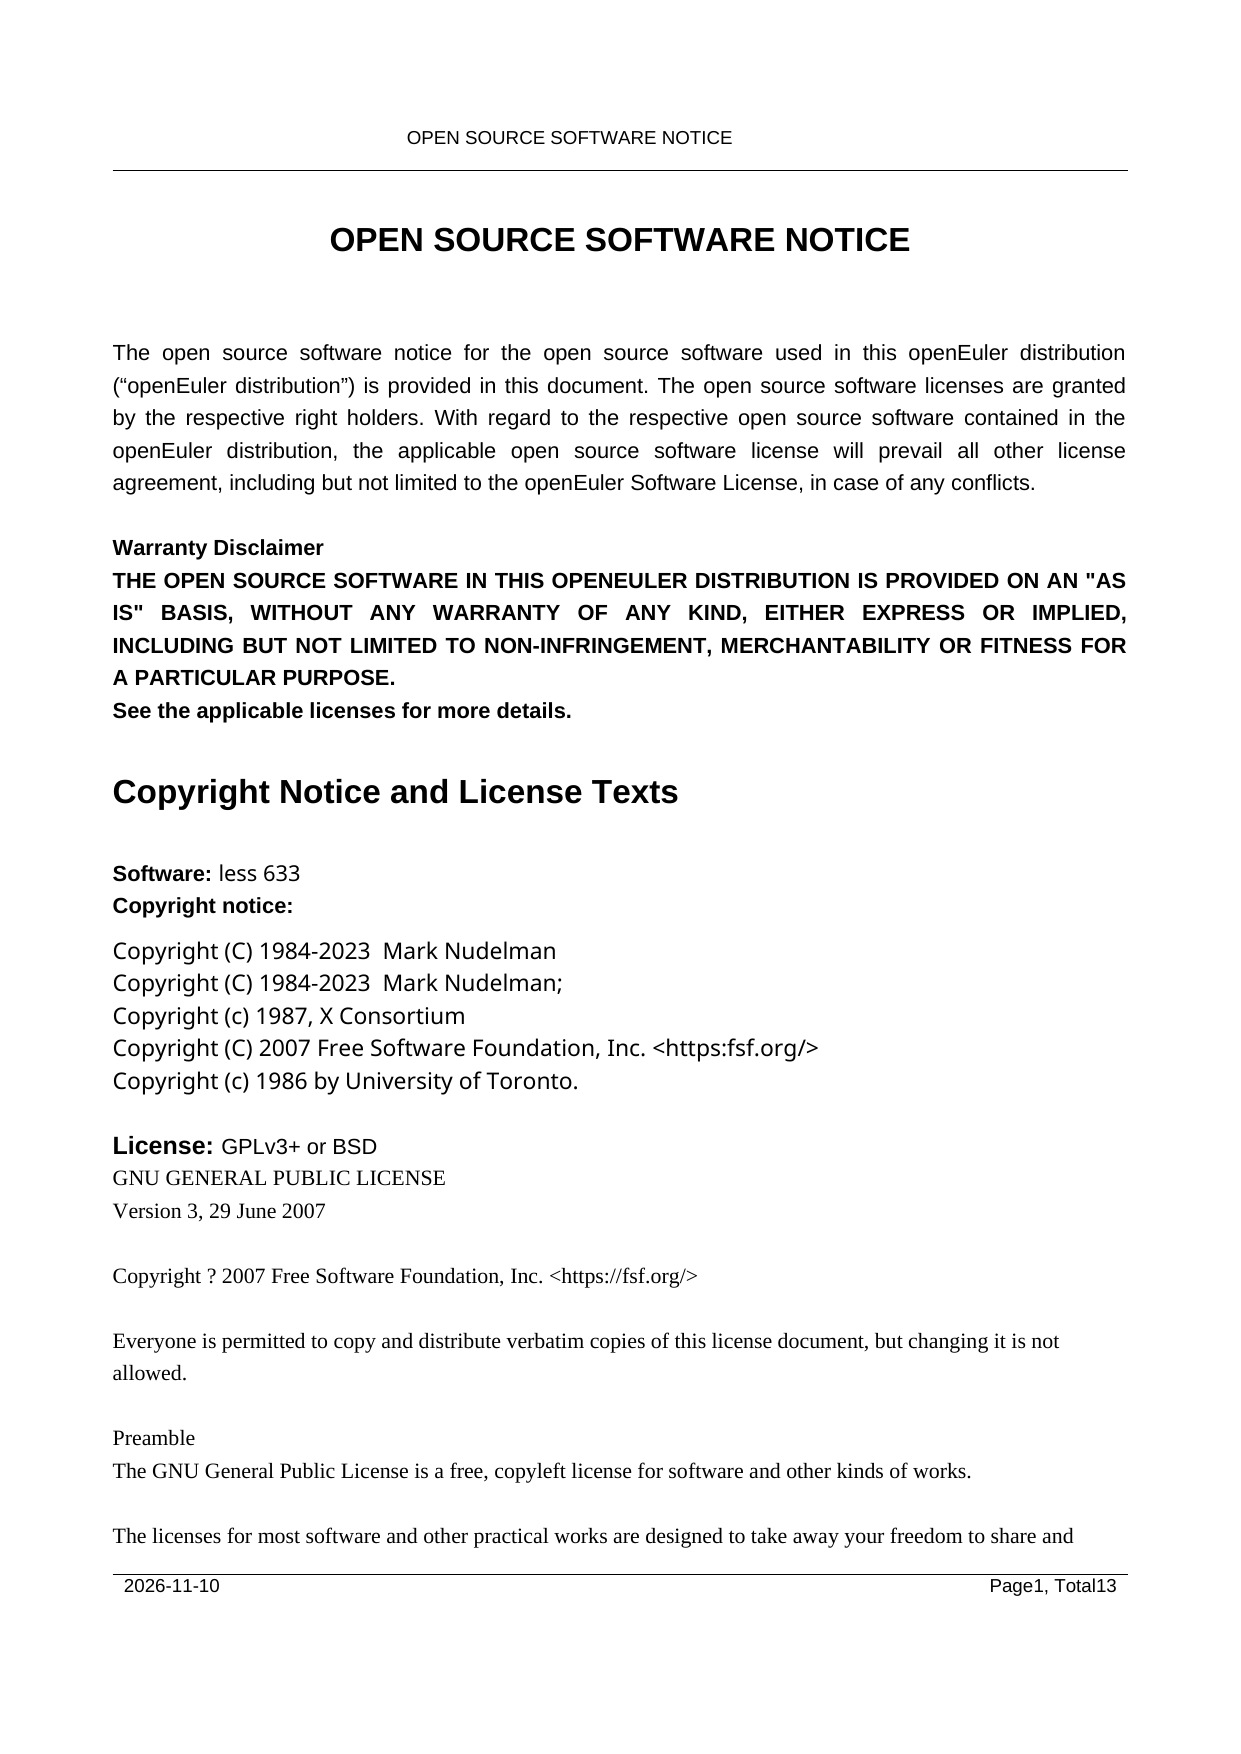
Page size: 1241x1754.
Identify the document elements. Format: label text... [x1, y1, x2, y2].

text The open source software notice for the open source software used in this openEuler distribution (“openEuler distribution”) is provided in this document. The open source software licenses are granted by the respective right holders. With regard to the respective open source software contained in the openEuler distribution, the applicable open source software license will prevail all other license agreement, including but not limited to the openEuler Software License, in case of any conflicts. [112, 336, 1128, 499]
text Copyright Notice and License Texts [112, 759, 1128, 824]
text Copyright notice: [112, 889, 1128, 921]
text License: GPLv3+ or BSD [112, 1129, 1128, 1161]
text THE OPEN SOURCE SOFTWARE IN THIS OPENEULER DISTRIBUTION IS PROVIDED ON AN "AS IS" BASIS, WITHOUT ANY WARRANTY OF ANY KIND, EITHER EXPRESS OR IMPLIED, INCLUDING BUT NOT LIMITED TO NON-INFRINGEMENT, MERCHANTABILITY OR FITNESS FOR A PARTICULAR PURPOSE. See the applicable licenses for more details. [112, 564, 1128, 726]
text Copyright (C) 1984-2023 Mark Nudelman Copyright (C) 1984-2023 Mark Nudelman; Copyright (c) 1987, X Consortium Copyright (C) 2007 Free Software Foundation, Inc. <https:fsf.org/> Copyright (c) 1986 by University of Toronto. [112, 934, 1128, 1129]
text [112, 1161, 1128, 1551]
title Software: less 633 [112, 856, 1128, 889]
text Warranty Disclaimer [112, 531, 1128, 564]
text OPEN SOURCE SOFTWARE NOTICE [112, 206, 1128, 271]
